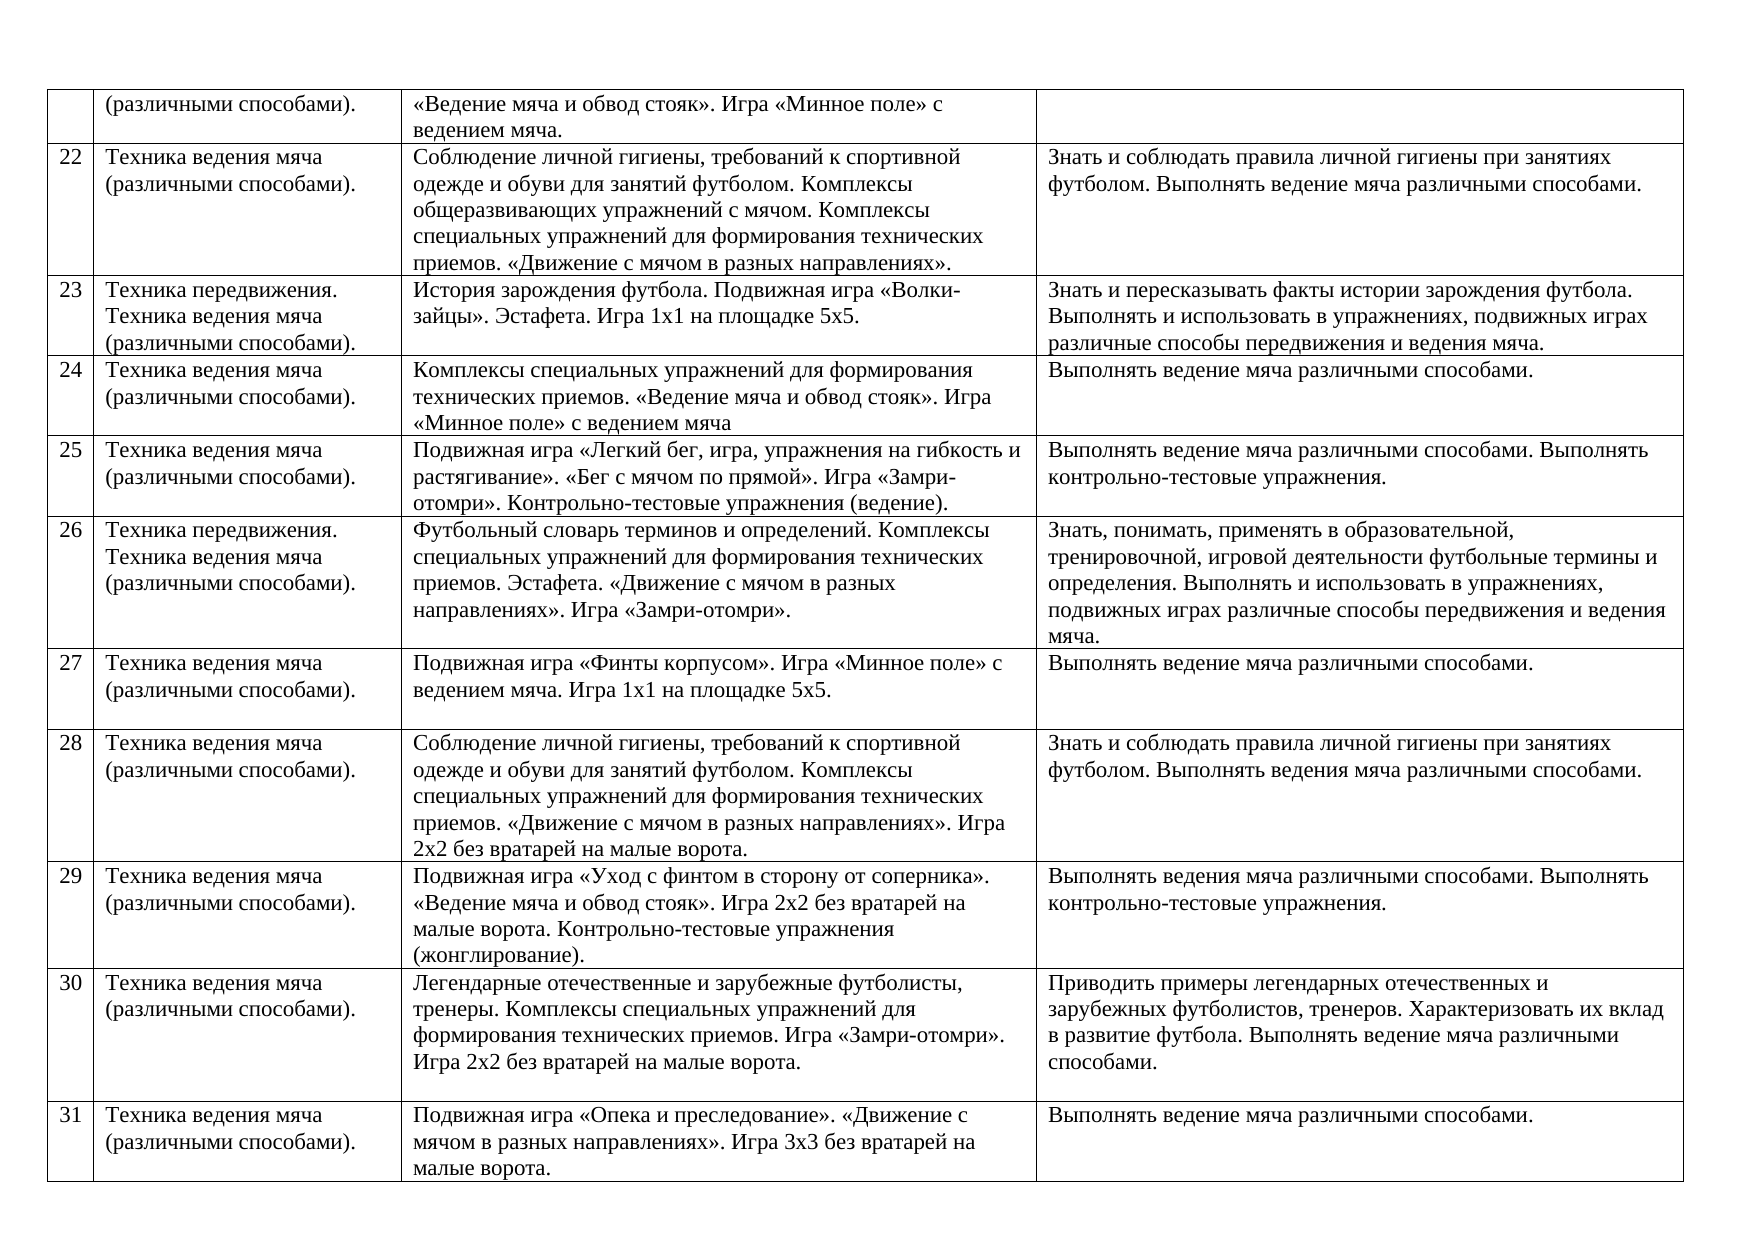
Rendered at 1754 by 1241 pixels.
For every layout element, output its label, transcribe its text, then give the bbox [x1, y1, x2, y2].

table_cell Техника ведения мяча (различными способами). [94, 436, 401, 516]
table_cell Техника ведения мяча (различными способами). [94, 144, 401, 275]
table_cell Подвижная игра «Финты корпусом». Игра «Минное поле» с ведением мяча. Игра 1х1 на площадке 5х5. [402, 649, 1036, 728]
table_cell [94, 90, 401, 142]
table_cell Выполнять ведение мяча различными способами. [1037, 1102, 1683, 1181]
table_cell 27 [48, 649, 93, 728]
table_cell Знать, понимать, применять в образовательной, тренировочной, игровой деятельности футбольные термины и определения. Выполнять и использовать в упражнениях, подвижных играх различные способы передвижения и ведения мяча. [1037, 517, 1683, 648]
table_cell Легендарные отечественные и зарубежные футболисты, тренеры. Комплексы специальных упражнений для формирования технических приемов. Игра «Замри-отомри». Игра 2х2 без вратарей на малые ворота. [402, 969, 1036, 1101]
table_cell Знать и пересказывать факты истории зарождения футбола. Выполнять и использовать в упражнениях, подвижных играх различные способы передвижения и ведения мяча. [1037, 276, 1683, 355]
table_cell Техника передвижения. Техника ведения мяча (различными способами). [94, 276, 401, 355]
table_cell 24 [48, 356, 93, 435]
table_cell Выполнять ведения мяча различными способами. Выполнять контрольно-тестовые упражнения. [1037, 862, 1683, 968]
table_cell Подвижная игра «Опека и преследование». «Движение с мячом в разных направлениях». Игра 3х3 без вратарей на малые ворота. [402, 1102, 1036, 1181]
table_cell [1037, 90, 1683, 142]
table_cell 21 [48, 90, 93, 142]
table_cell 28 [48, 730, 93, 861]
table_cell Приводить примеры легендарных отечественных и зарубежных футболистов, тренеров. Характеризовать их вклад в развитие футбола. Выполнять ведение мяча различными способами. [1037, 969, 1683, 1101]
table_cell Подвижная игра «Уход с финтом в сторону от соперника». «Ведение мяча и обвод стояк». Игра 2х2 без вратарей на малые ворота. Контрольно-тестовые упражнения (жонглирование). [402, 862, 1036, 968]
table_cell 23 [48, 276, 93, 355]
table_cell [94, 1102, 401, 1181]
table_cell 29 [48, 862, 93, 968]
table_cell 31 [48, 1102, 93, 1181]
table_cell История зарождения футбола. Подвижная игра «Волки-зайцы». Эстафета. Игра 1х1 на площадке 5х5. [402, 276, 1036, 355]
table_cell Техника ведения мяча (различными способами). [94, 730, 401, 861]
table_cell Техника ведения мяча (различными способами). [94, 862, 401, 968]
table_cell Футбольный словарь терминов и определений. Комплексы специальных упражнений для формирования технических приемов. Эстафета. «Движение с мячом в разных направлениях». Игра «Замри-отомри». [402, 517, 1036, 648]
table_cell Соблюдение личной гигиены, требований к спортивной одежде и обуви для занятий футболом. Комплексы общеразвивающих упражнений с мячом. Комплексы специальных упражнений для формирования технических приемов. «Движение с мячом в разных направлениях». [402, 144, 1036, 275]
table_cell Соблюдение личной гигиены, требований к спортивной одежде и обуви для занятий футболом. Комплексы специальных упражнений для формирования технических приемов. «Движение с мячом в разных направлениях». Игра 2х2 без вратарей на малые ворота. [402, 730, 1036, 861]
table_cell 22 [48, 144, 93, 275]
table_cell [402, 90, 1036, 142]
table_cell Техника передвижения. Техника ведения мяча (различными способами). [94, 517, 401, 648]
table_cell 26 [48, 517, 93, 648]
table_cell Техника ведения мяча (различными способами). [94, 356, 401, 435]
table_cell Подвижная игра «Легкий бег, игра, упражнения на гибкость и растягивание». «Бег с мячом по прямой». Игра «Замри-отомри». Контрольно-тестовые упражнения (ведение). [402, 436, 1036, 516]
table_cell 30 [48, 969, 93, 1101]
table_cell Выполнять ведение мяча различными способами. [1037, 356, 1683, 435]
table_cell Техника ведения мяча (различными способами). [94, 969, 401, 1101]
table_cell Техника ведения мяча (различными способами). [94, 649, 401, 728]
table_cell 25 [48, 436, 93, 516]
table_cell Выполнять ведение мяча различными способами. Выполнять контрольно-тестовые упражнения. [1037, 436, 1683, 516]
table_cell Знать и соблюдать правила личной гигиены при занятиях футболом. Выполнять ведения мяча различными способами. [1037, 730, 1683, 861]
table_cell Комплексы специальных упражнений для формирования технических приемов. «Ведение мяча и обвод стояк». Игра «Минное поле» с ведением мяча [402, 356, 1036, 435]
table_cell Знать и соблюдать правила личной гигиены при занятиях футболом. Выполнять ведение мяча различными способами. [1037, 144, 1683, 275]
table_cell Выполнять ведение мяча различными способами. [1037, 649, 1683, 728]
